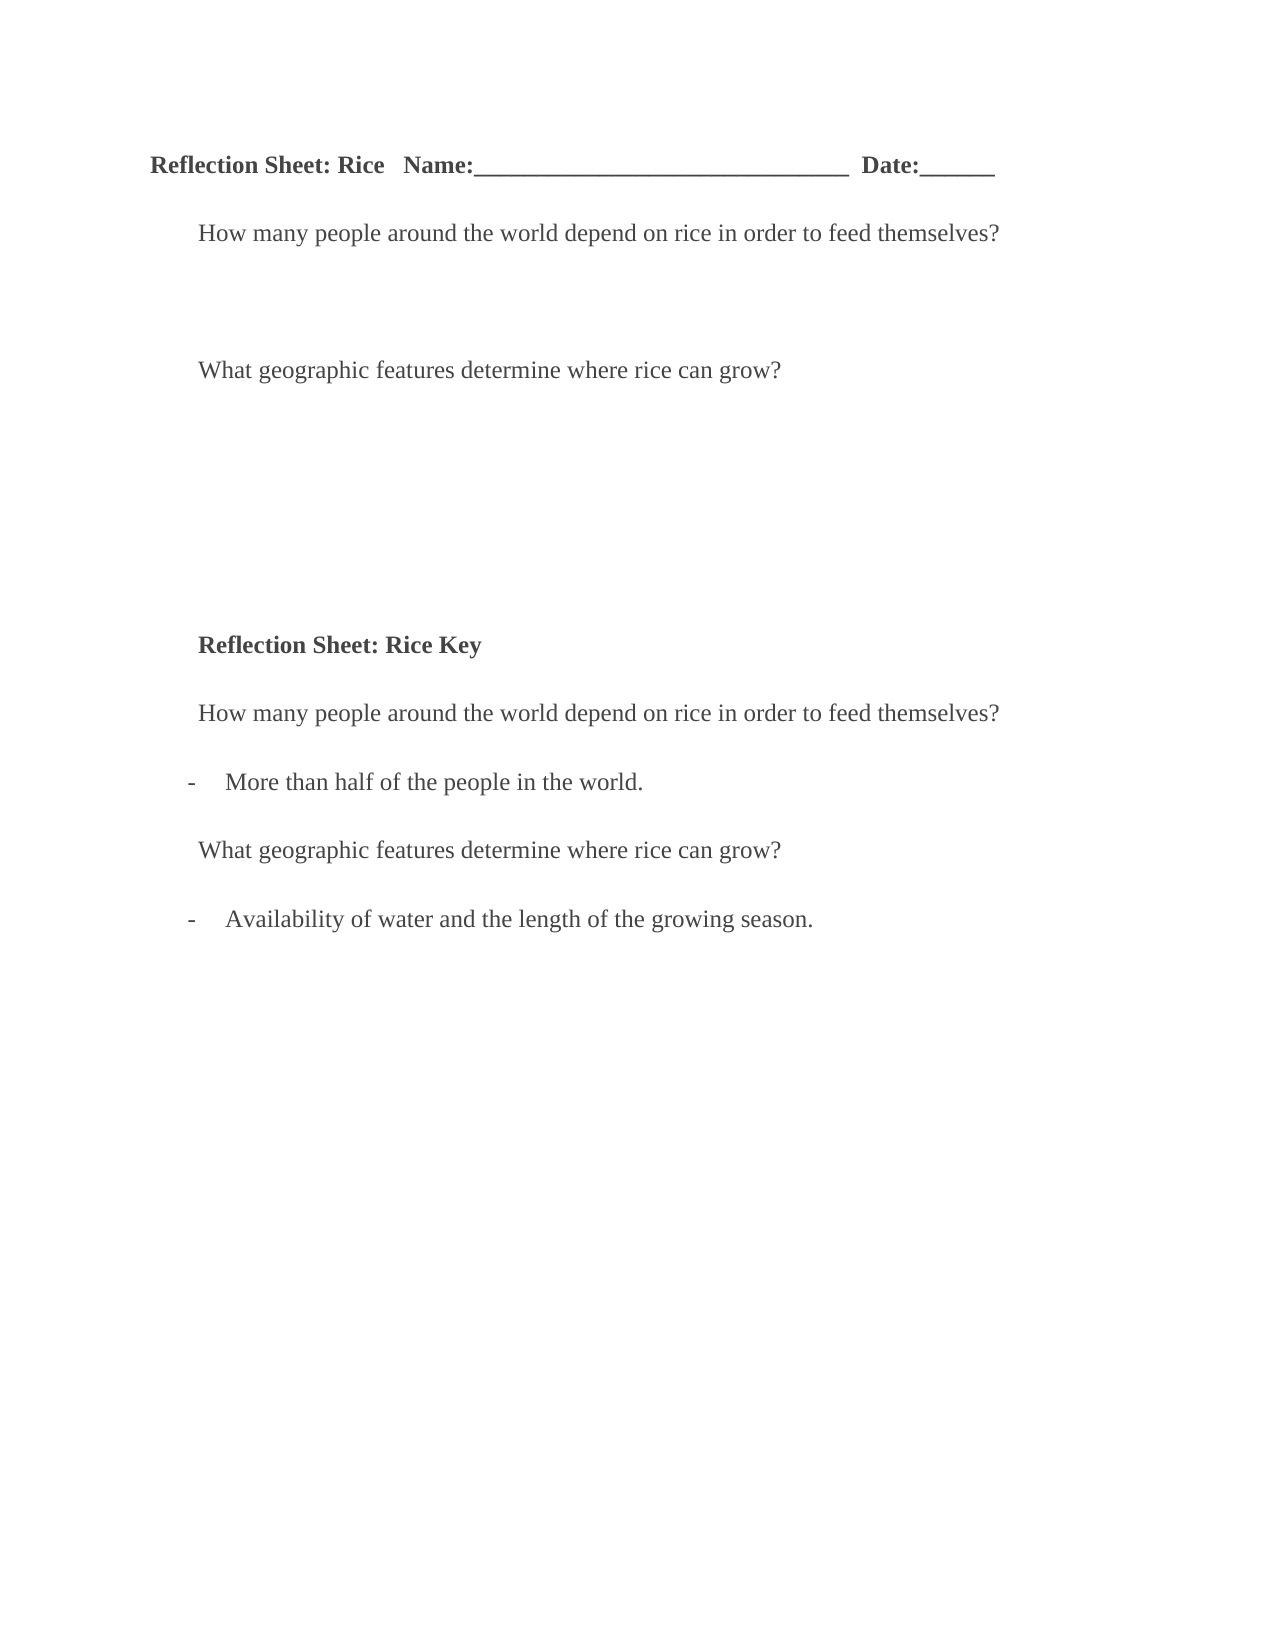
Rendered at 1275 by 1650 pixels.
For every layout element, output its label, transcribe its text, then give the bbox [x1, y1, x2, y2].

list Availability of water and the length of the growing season. [187, 904, 1102, 933]
text How many people around the world depend on rice in order to feed themselves? [198, 698, 1102, 727]
text Reflection Sheet: Rice Name:______________________________ Date:______ [150, 150, 1102, 179]
text How many people around the world depend on rice in order to feed themselves? [198, 218, 1102, 247]
text What geographic features determine where rice can grow? [198, 835, 1102, 864]
text Reflection Sheet: Rice Key [198, 630, 1102, 658]
text What geographic features determine where rice can grow? [198, 356, 1102, 384]
list More than half of the people in the world. [187, 767, 1102, 796]
